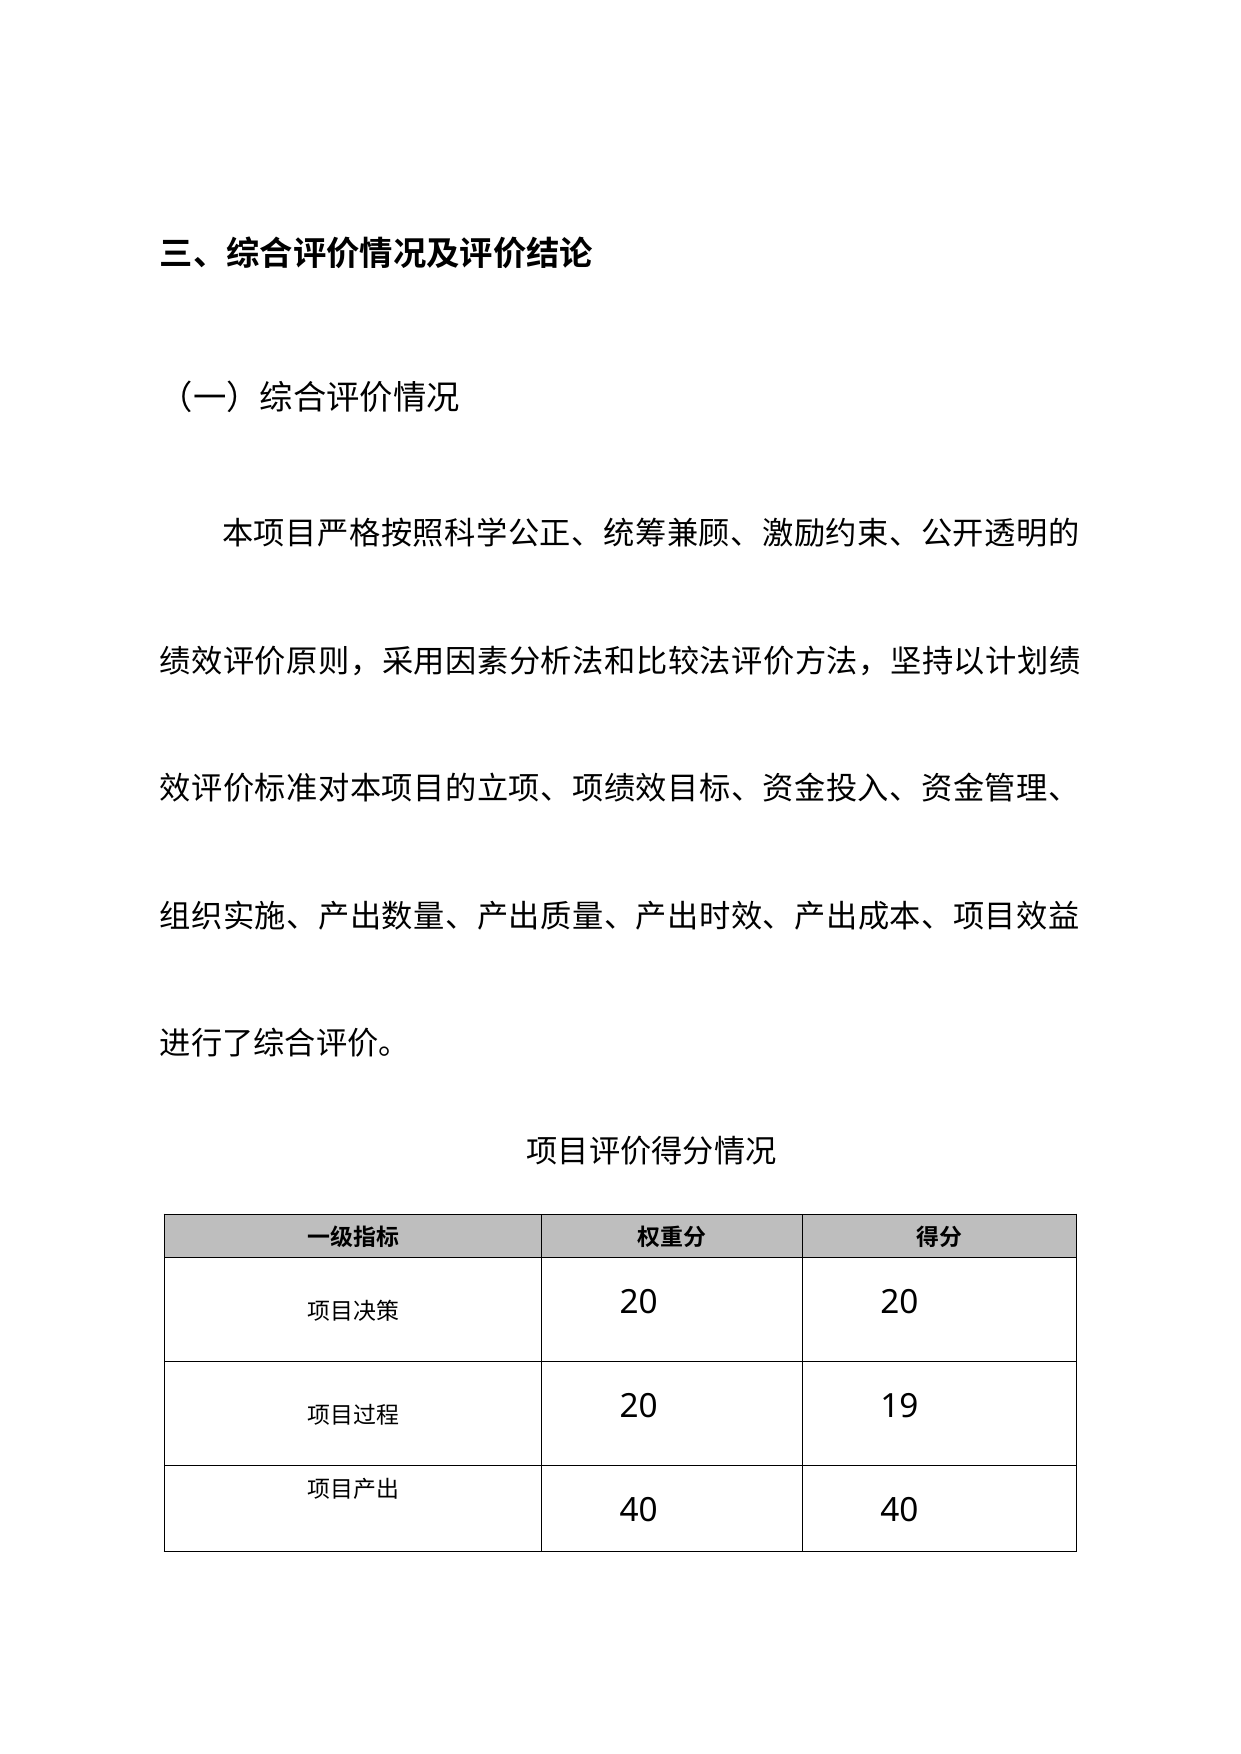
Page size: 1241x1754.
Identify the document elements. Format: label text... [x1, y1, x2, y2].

table_cell 项目产出 [165, 1466, 541, 1551]
table_cell 20 [803, 1258, 1076, 1361]
table_header 得分 [803, 1215, 1076, 1257]
text 本项目严格按照科学公正、统筹兼顾、激励约束、公开透明的绩效评价原则，采用因素分析法和比较法评价方法，坚持以计划绩效评价标准对本项目的立项、项绩效目标、资金投入、资金管理、组织实施、产出数量、产出质量、产出时效、产出成本、项目效益进行了综合评价。 [159, 488, 1081, 1083]
subtitle （一）综合评价情况 [159, 352, 1081, 437]
table_header 一级指标 [165, 1215, 541, 1257]
table_cell 20 [542, 1258, 802, 1361]
table_cell 40 [803, 1466, 1076, 1551]
table_cell 20 [542, 1362, 802, 1465]
table_header 权重分 [542, 1215, 802, 1257]
text 项目评价得分情况 [159, 1106, 1081, 1191]
table_cell 40 [542, 1466, 802, 1551]
table_cell 19 [803, 1362, 1076, 1465]
table_cell 项目过程 [165, 1362, 541, 1465]
subtitle 三、综合评价情况及评价结论 [159, 209, 1081, 294]
table_cell 项目决策 [165, 1258, 541, 1361]
